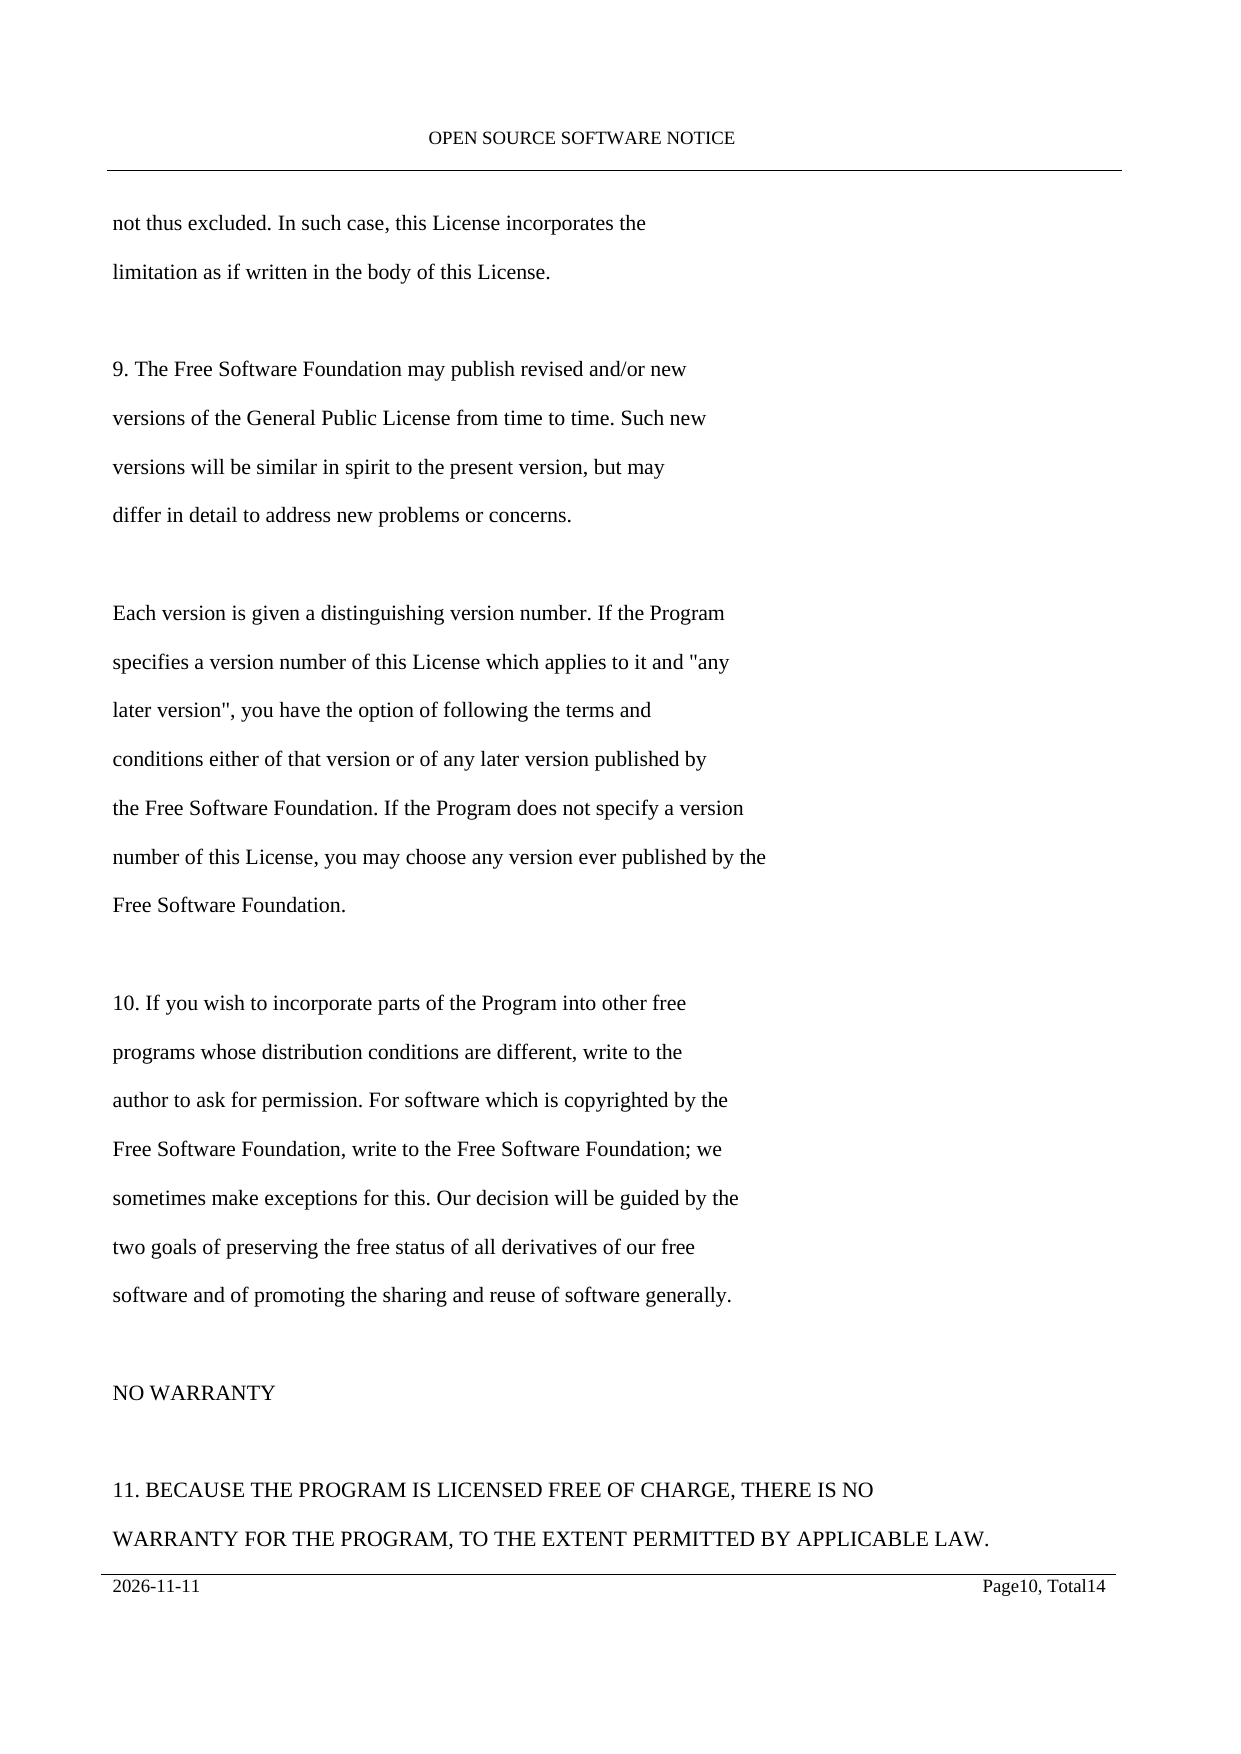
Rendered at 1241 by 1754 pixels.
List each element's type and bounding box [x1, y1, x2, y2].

text [112, 206, 1128, 1555]
